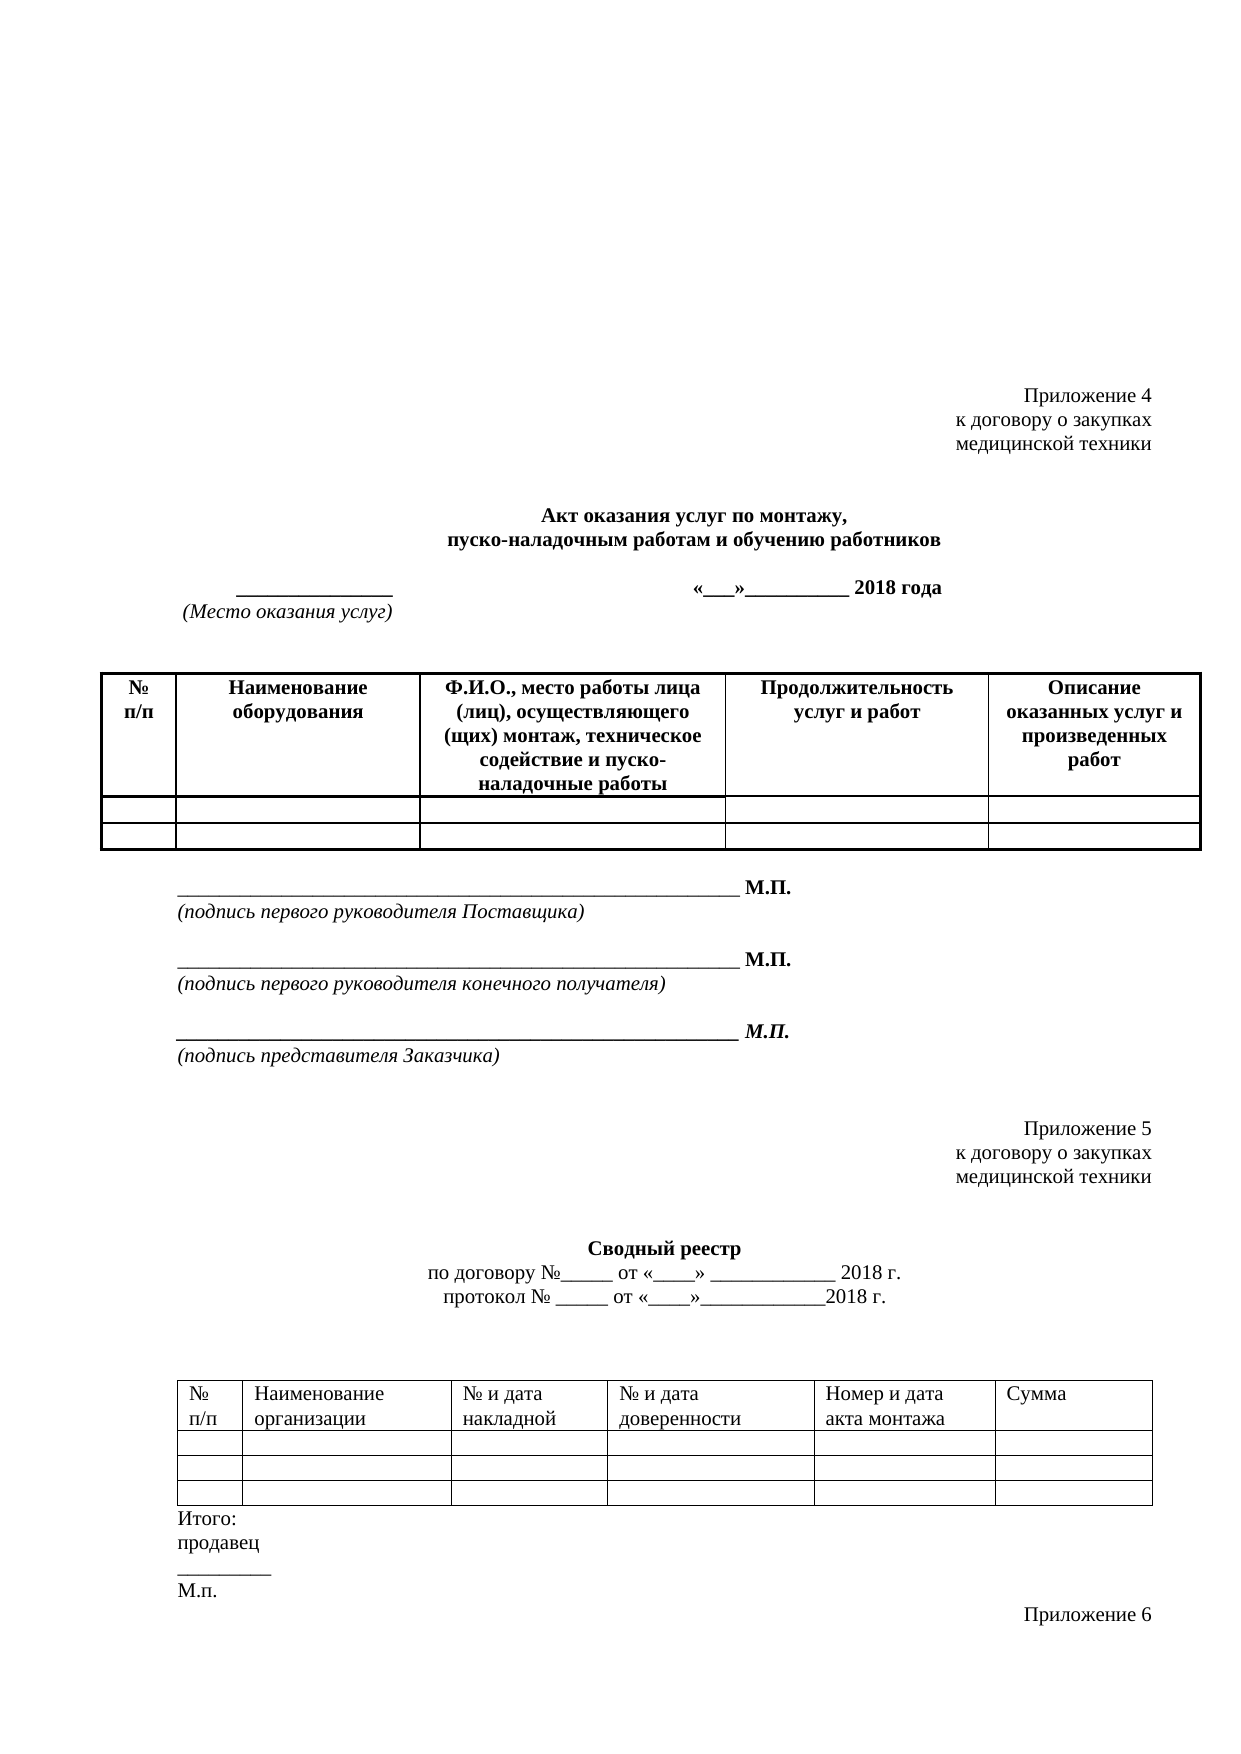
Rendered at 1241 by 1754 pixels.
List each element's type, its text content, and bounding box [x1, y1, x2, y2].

text (Место оказания услуг) [177, 599, 1152, 623]
text Приложение 5 [709, 1116, 1152, 1140]
text (подпись первого руководителя Поставщика) [177, 899, 1152, 923]
text Приложение 6 [709, 1602, 1152, 1626]
text по договору №_____ от «____» ____________ 2018 г. [177, 1260, 1152, 1284]
table_cell [177, 824, 419, 848]
text пуско-наладочным работам и обучению работников [177, 527, 1152, 551]
table_cell [996, 1431, 1152, 1454]
table_cell [243, 1431, 451, 1454]
table_cell [815, 1481, 995, 1505]
table_header № п/п [178, 1381, 242, 1429]
text _______________ «___»__________ 2018 года [177, 575, 1152, 599]
table_cell [996, 1481, 1152, 1505]
text Приложение 4 [709, 383, 1152, 407]
table_cell [726, 824, 988, 848]
text (подпись представителя Заказчика) [177, 1043, 1152, 1067]
table_header № и дата доверенности [608, 1381, 814, 1429]
text протокол № _____ от «____»____________2018 г. [177, 1284, 1152, 1308]
table_header Наименование оборудования [177, 675, 419, 795]
text медицинской техники [177, 431, 1152, 455]
text _________ [177, 1554, 1152, 1578]
text М.п. [177, 1578, 1152, 1602]
text ______________________________________________________ М.П. [177, 1019, 1152, 1043]
table_cell [608, 1481, 814, 1505]
table_cell [452, 1456, 607, 1480]
table_cell [989, 797, 1199, 822]
table_cell [243, 1481, 451, 1505]
table_cell [103, 824, 175, 848]
table_cell [815, 1431, 995, 1454]
table_cell [815, 1456, 995, 1480]
table_cell [996, 1456, 1152, 1480]
table_cell [243, 1456, 451, 1480]
table_cell [421, 798, 725, 822]
text ______________________________________________________ М.П. [177, 875, 1152, 899]
table_header Номер и дата акта монтажа [815, 1381, 995, 1429]
text медицинской техники [177, 1164, 1152, 1188]
table_header Сумма [996, 1381, 1152, 1429]
table_cell [452, 1431, 607, 1454]
table_cell [178, 1456, 242, 1480]
table_header № и дата накладной [452, 1381, 607, 1429]
table_header Ф.И.О., место работы лица (лиц), осуществляющего (щих) монтаж, техническое содействие и пуско-наладочные работы [421, 675, 725, 795]
text (подпись первого руководителя конечного получателя) [177, 971, 1152, 995]
table_header Продолжительность услуг и работ [726, 675, 988, 795]
text ______________________________________________________ М.П. [177, 947, 1152, 971]
table_cell [177, 798, 419, 822]
table_cell [608, 1431, 814, 1454]
text к договору о закупках [702, 407, 1152, 431]
text Сводный реестр [177, 1236, 1152, 1260]
table_header Наименование организации [243, 1381, 451, 1429]
text к договору о закупках [702, 1140, 1152, 1164]
text Итого: [177, 1506, 1152, 1530]
table_cell [726, 797, 988, 822]
text Акт оказания услуг по монтажу, [177, 503, 1152, 527]
table_header № п/п [103, 675, 175, 795]
table_cell [452, 1481, 607, 1505]
table_cell [608, 1456, 814, 1480]
table_cell [421, 824, 725, 848]
table_cell [178, 1481, 242, 1505]
table_header Описание оказанных услуг и произведенных работ [989, 675, 1199, 795]
table_cell [989, 824, 1199, 848]
table_cell [178, 1431, 242, 1454]
text продавец [177, 1530, 1152, 1554]
table_cell [103, 798, 175, 822]
